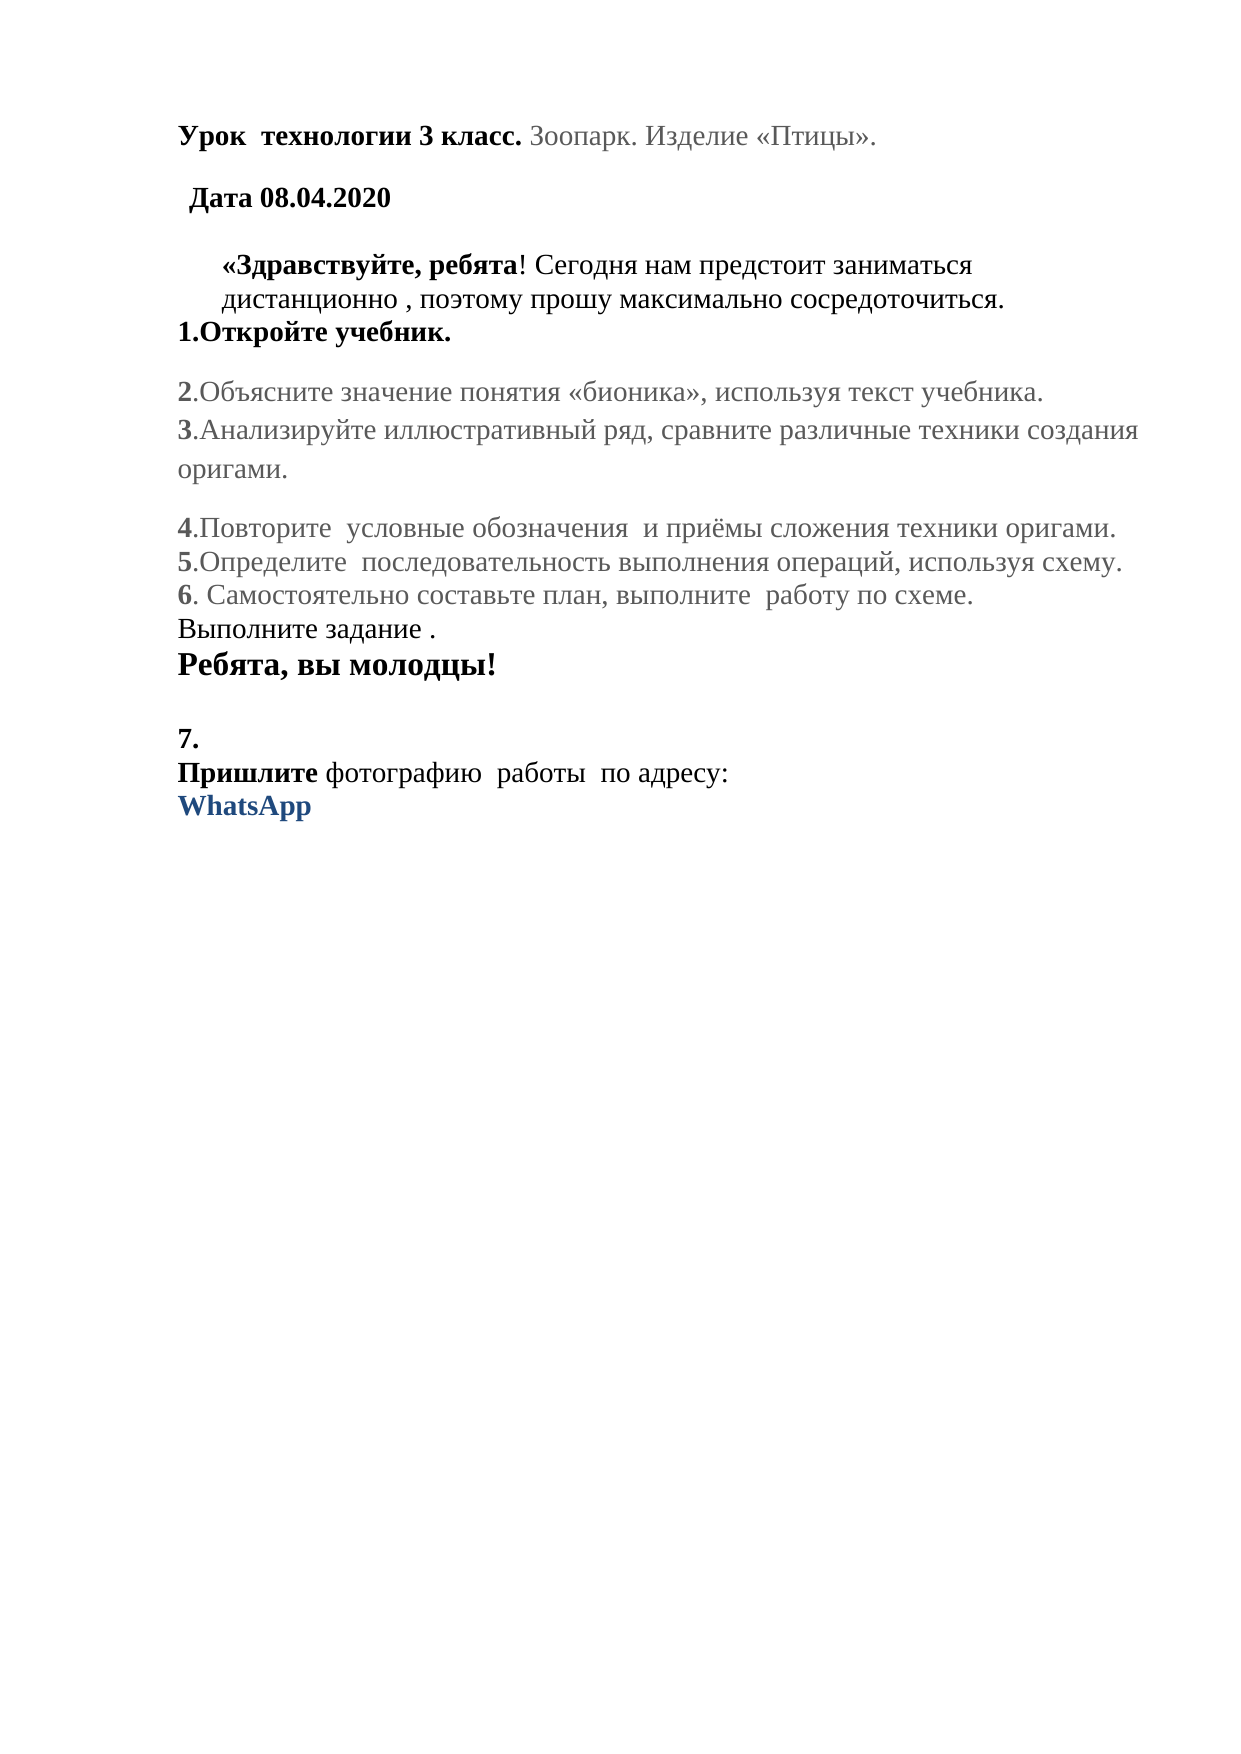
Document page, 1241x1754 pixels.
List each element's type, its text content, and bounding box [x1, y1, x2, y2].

text Выполните задание . [177, 611, 1152, 644]
text 4.Повторите условные обозначения и приёмы сложения техники оригами. 5.Определите последовательность выполнения операций, используя схему. 6. Самостоятельно составьте план, выполните работу по схеме. [177, 510, 1152, 611]
text WhatsApp [177, 788, 1152, 822]
text 7. [177, 721, 1152, 755]
text Пришлите фотографию работы по адресу: [177, 755, 1152, 788]
text 1.Откройте учебник. [177, 314, 1152, 348]
text Ребята, вы молодцы! [177, 644, 1152, 683]
text Урок технологии 3 класс. Зоопарк. Изделие «Птицы». [177, 118, 1137, 152]
text «Здравствуйте, ребята! Сегодня нам предстоит заниматься дистанционно , поэтому прошу максимально сосредоточиться. [222, 247, 1152, 314]
text Дата 08.04.2020 [189, 180, 1140, 214]
text 2.Объясните значение понятия «бионика», используя текст учебника. 3.Анализируйте иллюстративный ряд, сравните различные техники создания оригами. [177, 374, 1152, 484]
